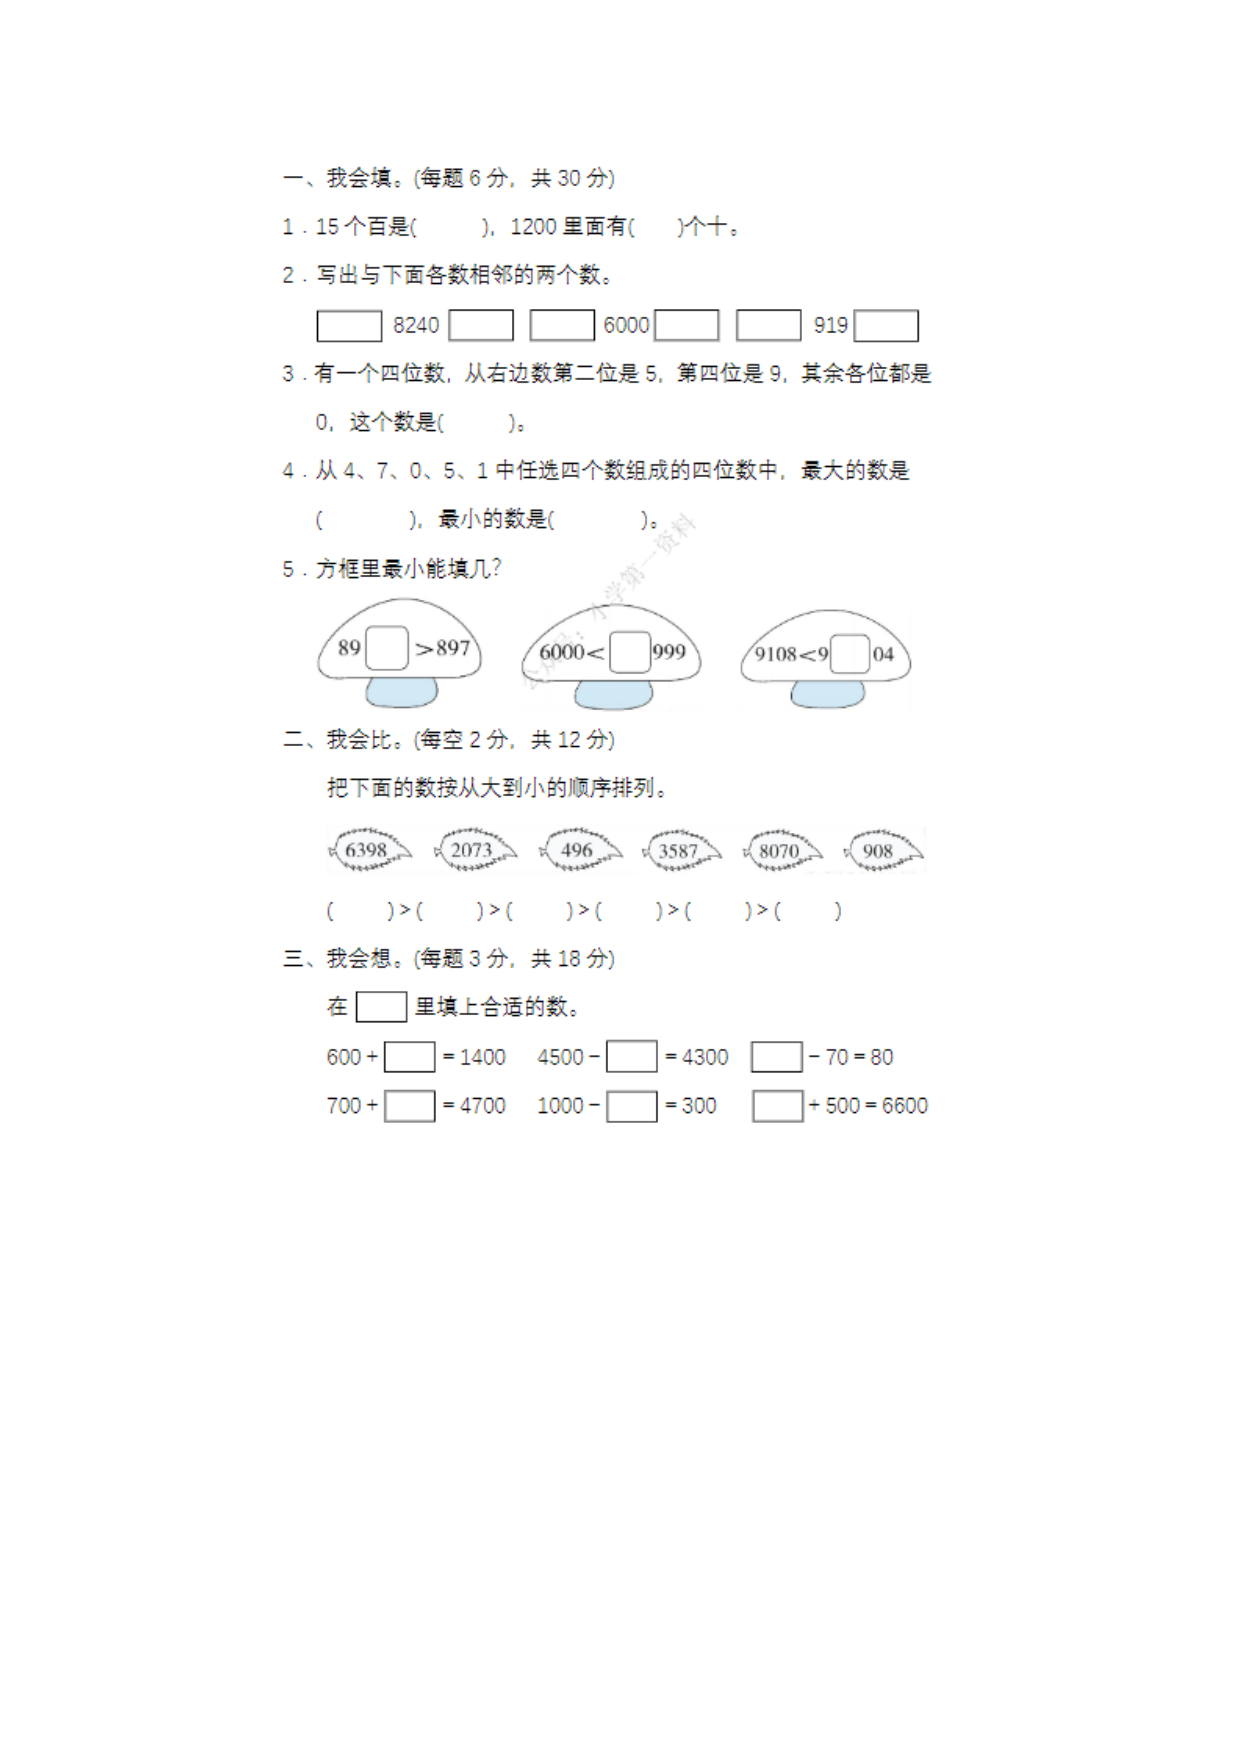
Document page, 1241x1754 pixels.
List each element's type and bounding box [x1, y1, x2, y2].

picture [231, 162, 1010, 1148]
